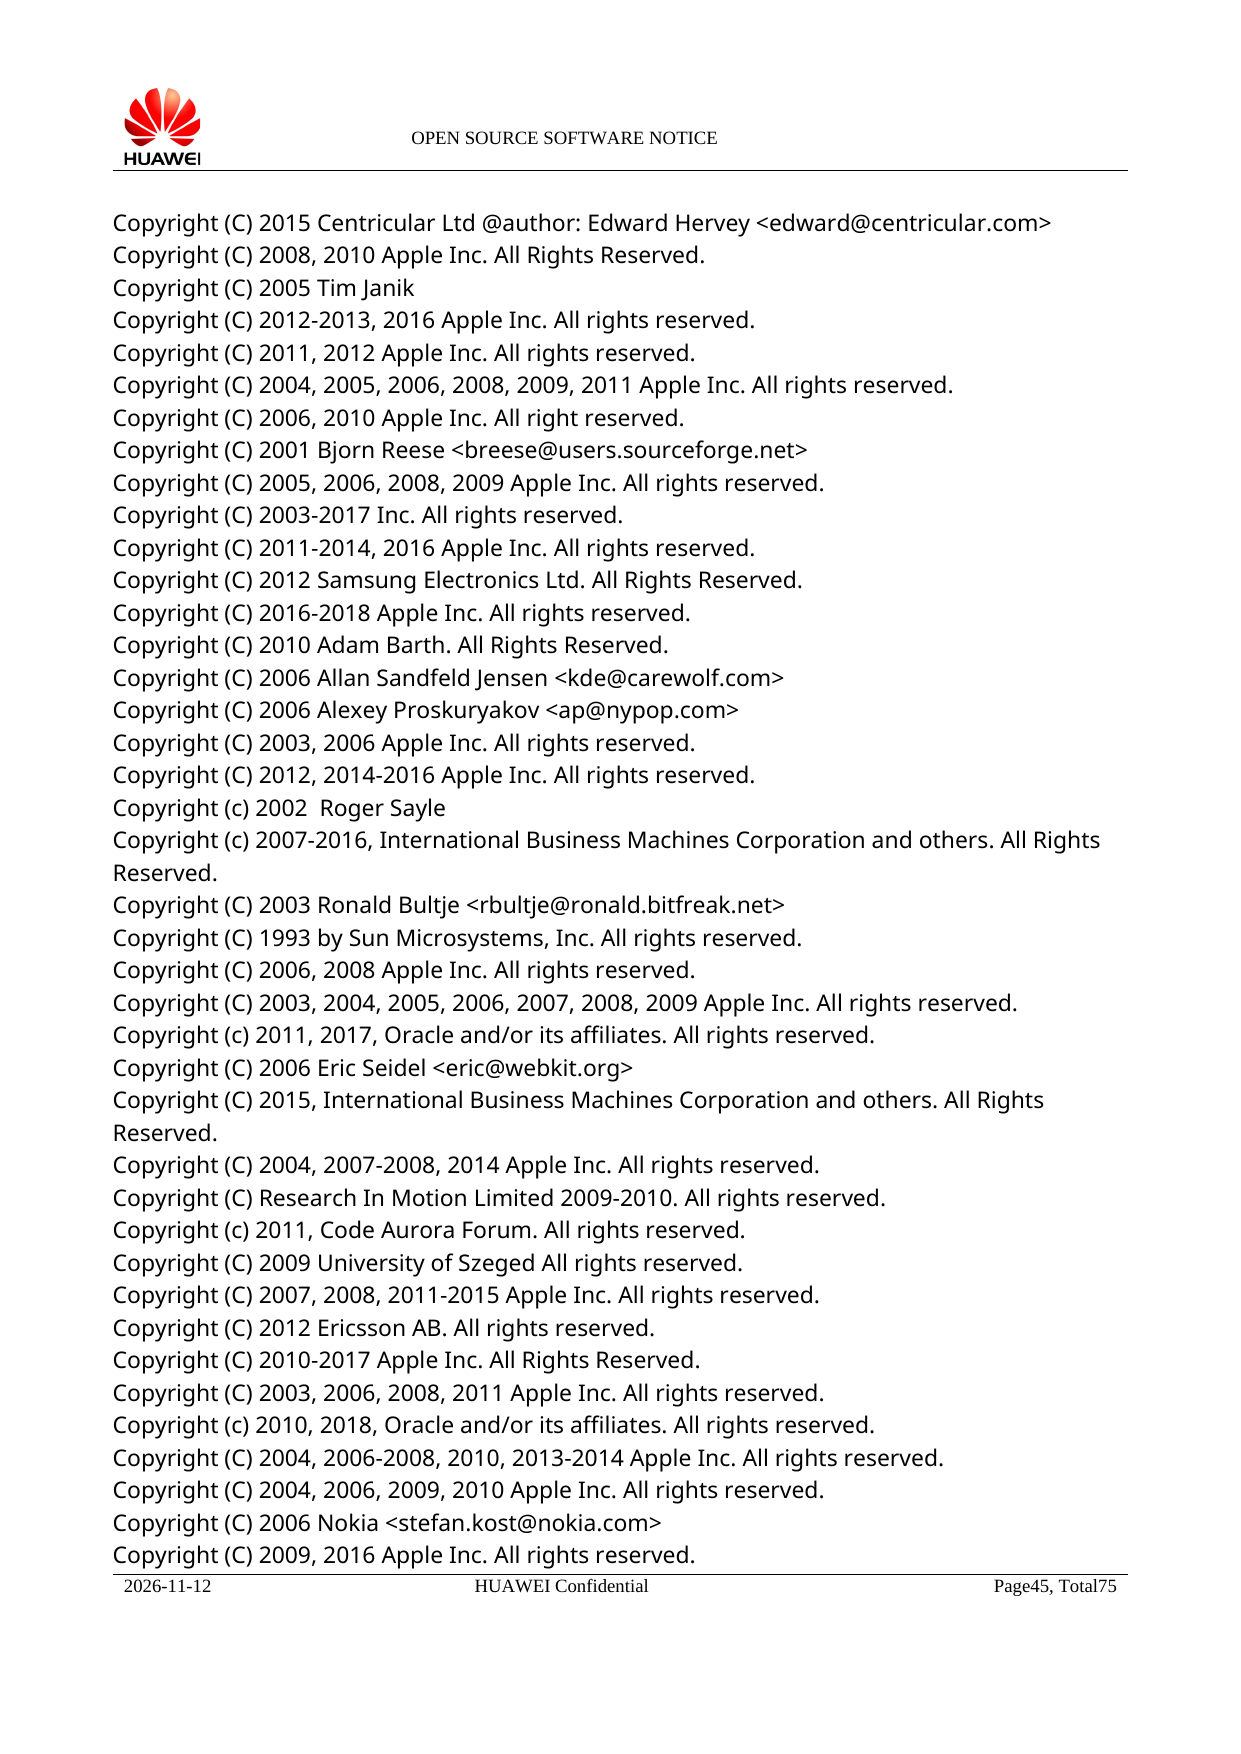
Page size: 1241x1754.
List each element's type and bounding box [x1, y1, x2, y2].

picture [124, 88, 201, 165]
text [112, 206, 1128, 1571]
